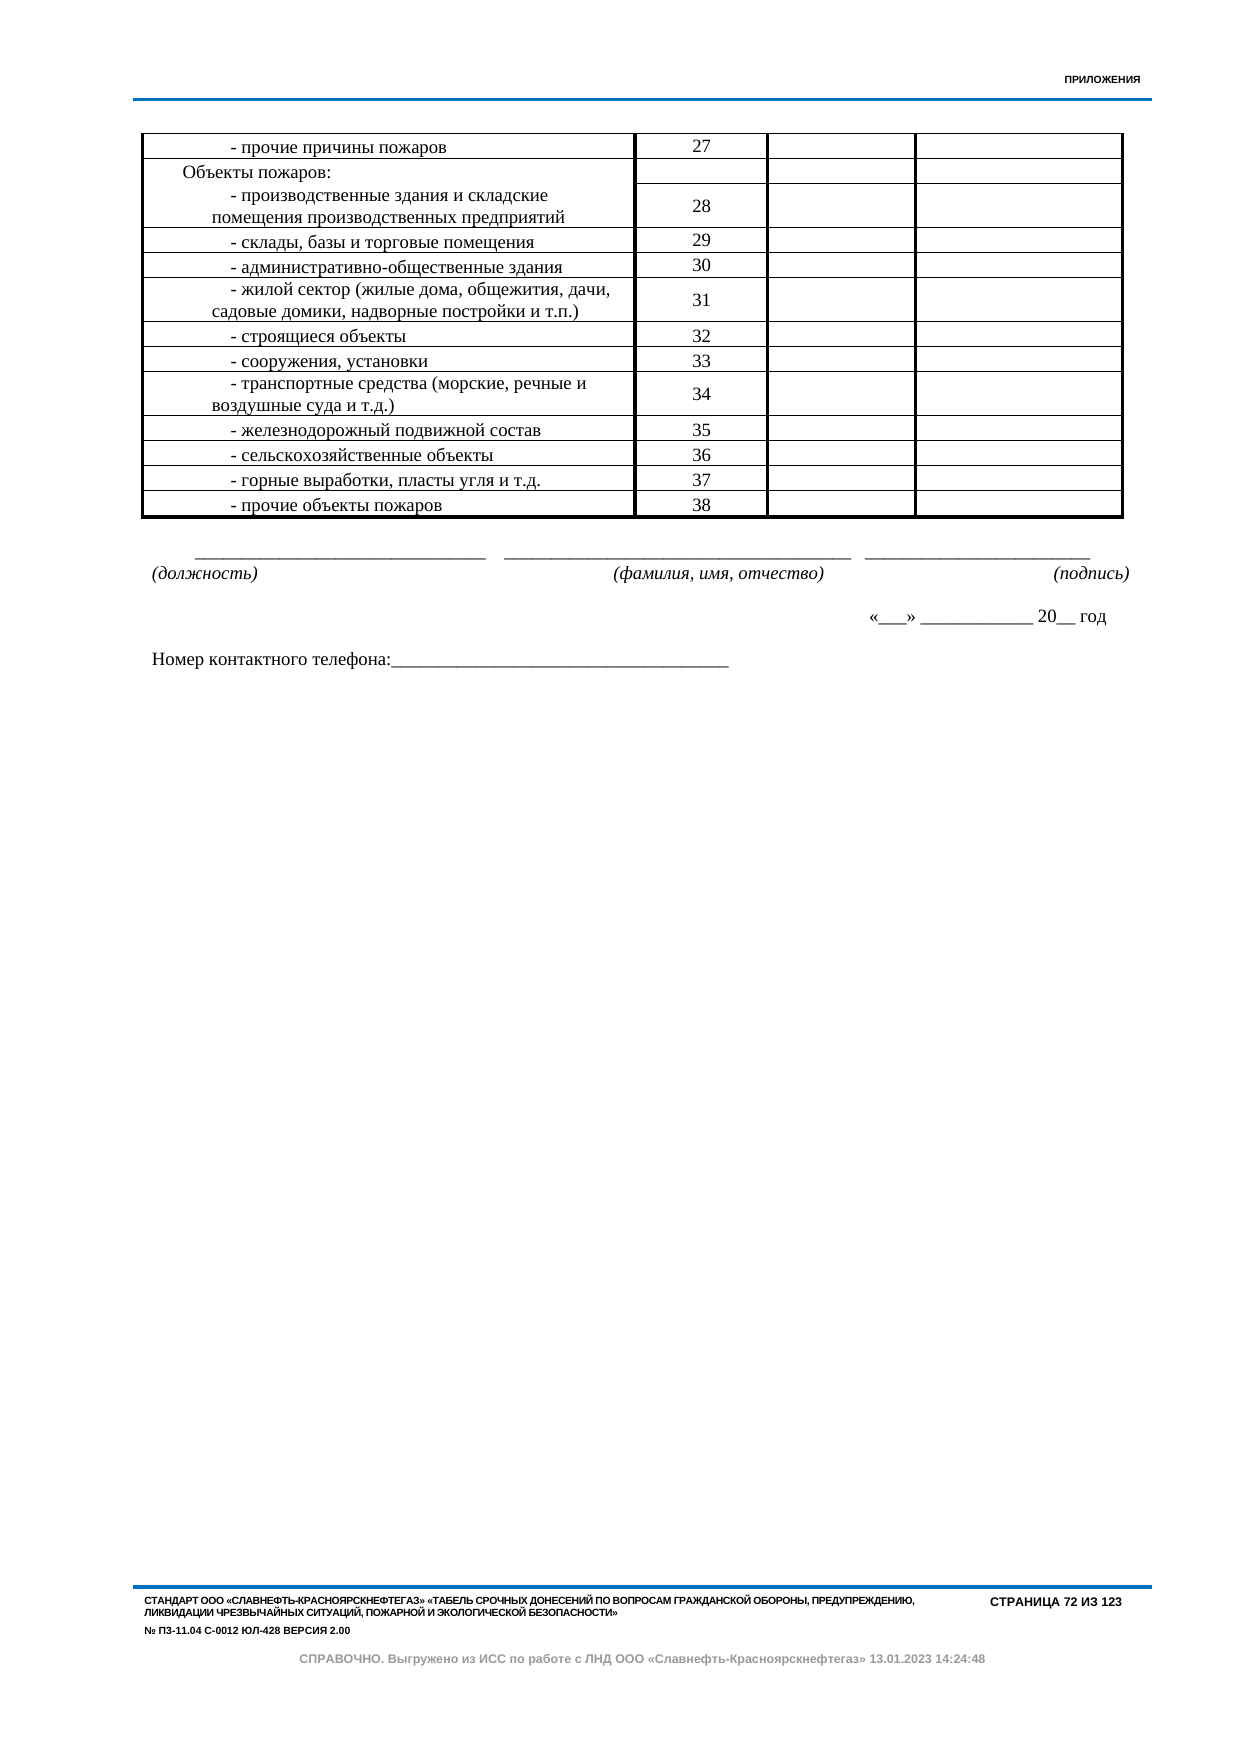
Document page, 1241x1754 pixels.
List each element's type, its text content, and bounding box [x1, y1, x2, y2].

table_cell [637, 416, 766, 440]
text (должность) (фамилия, имя, отчество) (подпись) [133, 562, 1152, 583]
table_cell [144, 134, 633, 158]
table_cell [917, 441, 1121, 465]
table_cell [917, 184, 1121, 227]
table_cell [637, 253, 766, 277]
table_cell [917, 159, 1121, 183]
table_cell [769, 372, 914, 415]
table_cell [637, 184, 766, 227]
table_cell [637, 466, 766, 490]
text Номер контактного телефона:____________________________________ [133, 648, 1152, 669]
text _______________________________ _____________________________________ ________________________ [133, 540, 1152, 562]
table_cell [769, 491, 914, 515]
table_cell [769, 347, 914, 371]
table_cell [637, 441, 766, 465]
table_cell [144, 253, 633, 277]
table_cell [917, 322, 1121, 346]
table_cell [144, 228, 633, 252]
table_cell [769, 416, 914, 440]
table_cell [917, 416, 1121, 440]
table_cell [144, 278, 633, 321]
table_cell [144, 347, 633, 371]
text «___» ____________ 20__ год [133, 605, 1152, 626]
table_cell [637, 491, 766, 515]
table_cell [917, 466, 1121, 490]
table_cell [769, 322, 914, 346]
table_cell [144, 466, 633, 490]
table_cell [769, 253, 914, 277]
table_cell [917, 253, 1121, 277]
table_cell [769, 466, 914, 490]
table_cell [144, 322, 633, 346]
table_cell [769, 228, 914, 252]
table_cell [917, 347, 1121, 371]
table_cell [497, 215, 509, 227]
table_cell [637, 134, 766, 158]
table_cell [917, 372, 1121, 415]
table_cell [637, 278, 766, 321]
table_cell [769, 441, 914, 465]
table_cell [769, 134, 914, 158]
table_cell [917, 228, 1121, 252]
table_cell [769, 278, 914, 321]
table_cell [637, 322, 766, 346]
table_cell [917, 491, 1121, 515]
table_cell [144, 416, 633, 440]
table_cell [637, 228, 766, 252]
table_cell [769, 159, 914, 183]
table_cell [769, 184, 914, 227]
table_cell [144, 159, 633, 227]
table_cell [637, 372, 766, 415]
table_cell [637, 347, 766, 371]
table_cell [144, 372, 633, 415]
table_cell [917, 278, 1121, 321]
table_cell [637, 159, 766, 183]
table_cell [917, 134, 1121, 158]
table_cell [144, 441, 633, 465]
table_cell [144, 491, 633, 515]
